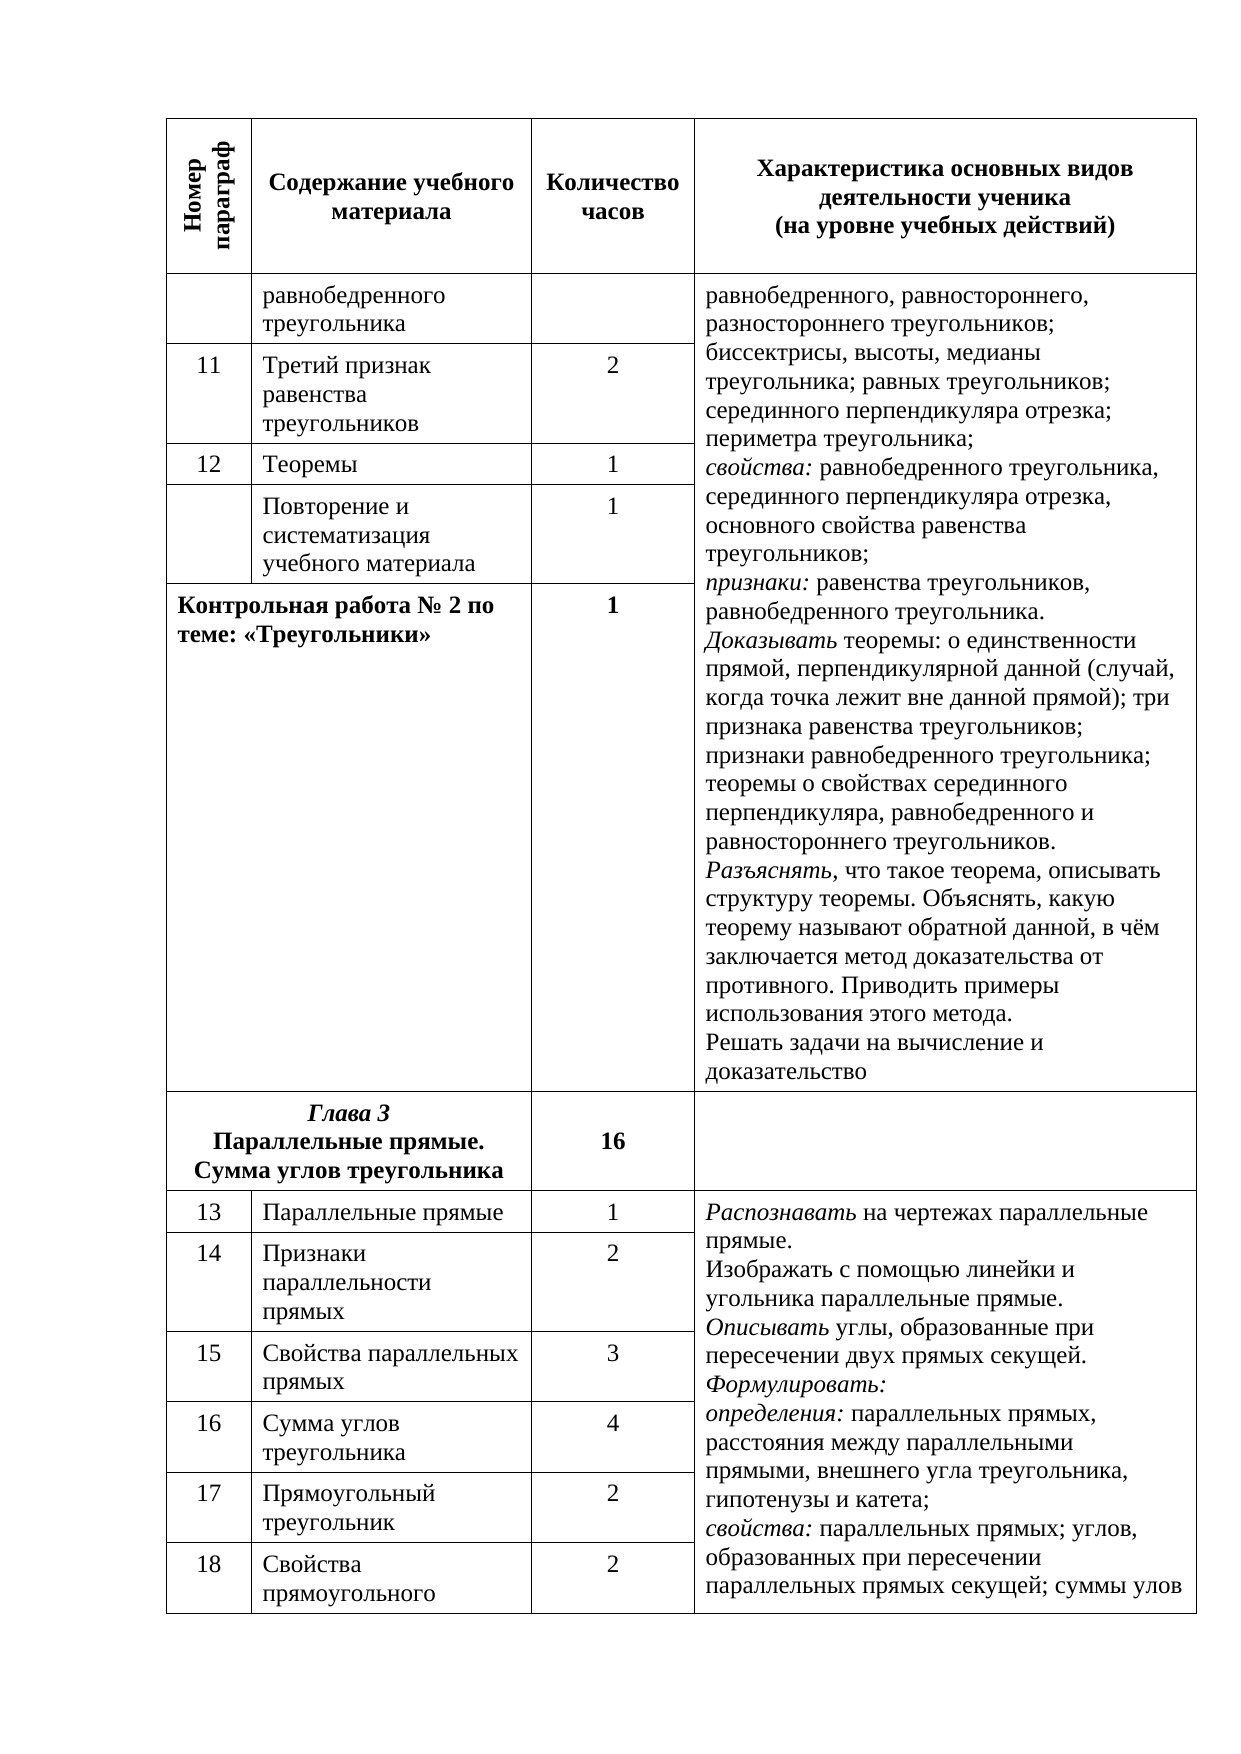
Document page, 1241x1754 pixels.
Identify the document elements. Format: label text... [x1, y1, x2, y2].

table_cell 1 [532, 444, 694, 484]
table_header Номер параграфа [167, 119, 251, 273]
table_cell [695, 1092, 1196, 1190]
table_cell 13 [167, 1191, 251, 1232]
table_cell Признаки равнобедренного треугольника [252, 274, 531, 343]
table_cell Прямоугольный треугольник [252, 1473, 531, 1542]
table_cell 12 [167, 444, 251, 484]
table_cell 18 [167, 1543, 251, 1612]
table_cell 14 [167, 1233, 251, 1331]
table_header Содержание учебного материала [252, 119, 531, 273]
table_cell 16 [167, 1402, 251, 1472]
table_cell 11 [167, 344, 251, 442]
table_cell 16 [532, 1092, 694, 1190]
table_cell Третий признак равенства треугольников [252, 344, 531, 442]
table_cell Параллельные прямые [252, 1191, 531, 1232]
table_cell 3 [532, 1332, 694, 1401]
table_cell 2 [532, 1473, 694, 1542]
table_cell Свойства прямоугольного треугольника [252, 1543, 531, 1612]
table_cell Сумма углов треугольника [252, 1402, 531, 1472]
table_cell 2 [532, 1543, 694, 1612]
table_cell 10 [167, 274, 251, 343]
table_cell 1 [532, 1191, 694, 1232]
table_cell Контрольная работа № 2 по теме: «Треугольники» [167, 584, 531, 1091]
table_cell 1 [532, 485, 694, 583]
table_cell 2 [532, 1233, 694, 1331]
table_cell Глава 3 Параллельные прямые. Сумма углов треугольника [167, 1092, 531, 1190]
table_cell Распознавать на чертежах параллельные прямые. Изображать с помощью линейки и угольника параллельные прямые. Описывать углы, образованные при пересечении двух прямых секущей. Формулировать: определения: параллельных прямых, расстояния между параллельными прямыми, внешнего угла треугольника, гипотенузы и катета; свойства: параллельных прямых; углов, образованных при пересечении параллельных прямых секущей; суммы улов треугольника; внешнего угла треугольника; соотношений между сторонами и углами треугольника; прямоугольного треугольника; основное свойство параллельных прямых; признаки: параллельности прямых, равенства прямоугольных треугольников. Доказывать: теоремы о свойствах параллельных прямых, о сумме углов треугольника, о внешнем угле треугольника, неравенство треугольника, теоремы о сравнении сторон и углов треугольника, теоремы о свойствах прямоугольного треугольника, признаки параллельных прямых, равенства прямоугольных треугольников. Решать задачи на вычисление и доказательство [695, 1191, 1196, 1612]
table_cell 4 [532, 1402, 694, 1472]
table_cell 1 [532, 584, 694, 1091]
table_cell 17 [167, 1473, 251, 1542]
table_cell Свойства параллельных прямых [252, 1332, 531, 1401]
table_cell 2 [532, 274, 694, 343]
table_cell Повторение и систематизация учебного материала [252, 485, 531, 583]
table_header Характеристика основных видов деятельности ученика (на уровне учебных действий) [695, 119, 1196, 273]
table_cell [167, 485, 251, 583]
table_header Количество часов [532, 119, 694, 273]
table_cell Теоремы [252, 444, 531, 484]
table_cell 2 [532, 344, 694, 442]
table_cell Признаки параллельности прямых [252, 1233, 531, 1331]
table_cell 15 [167, 1332, 251, 1401]
